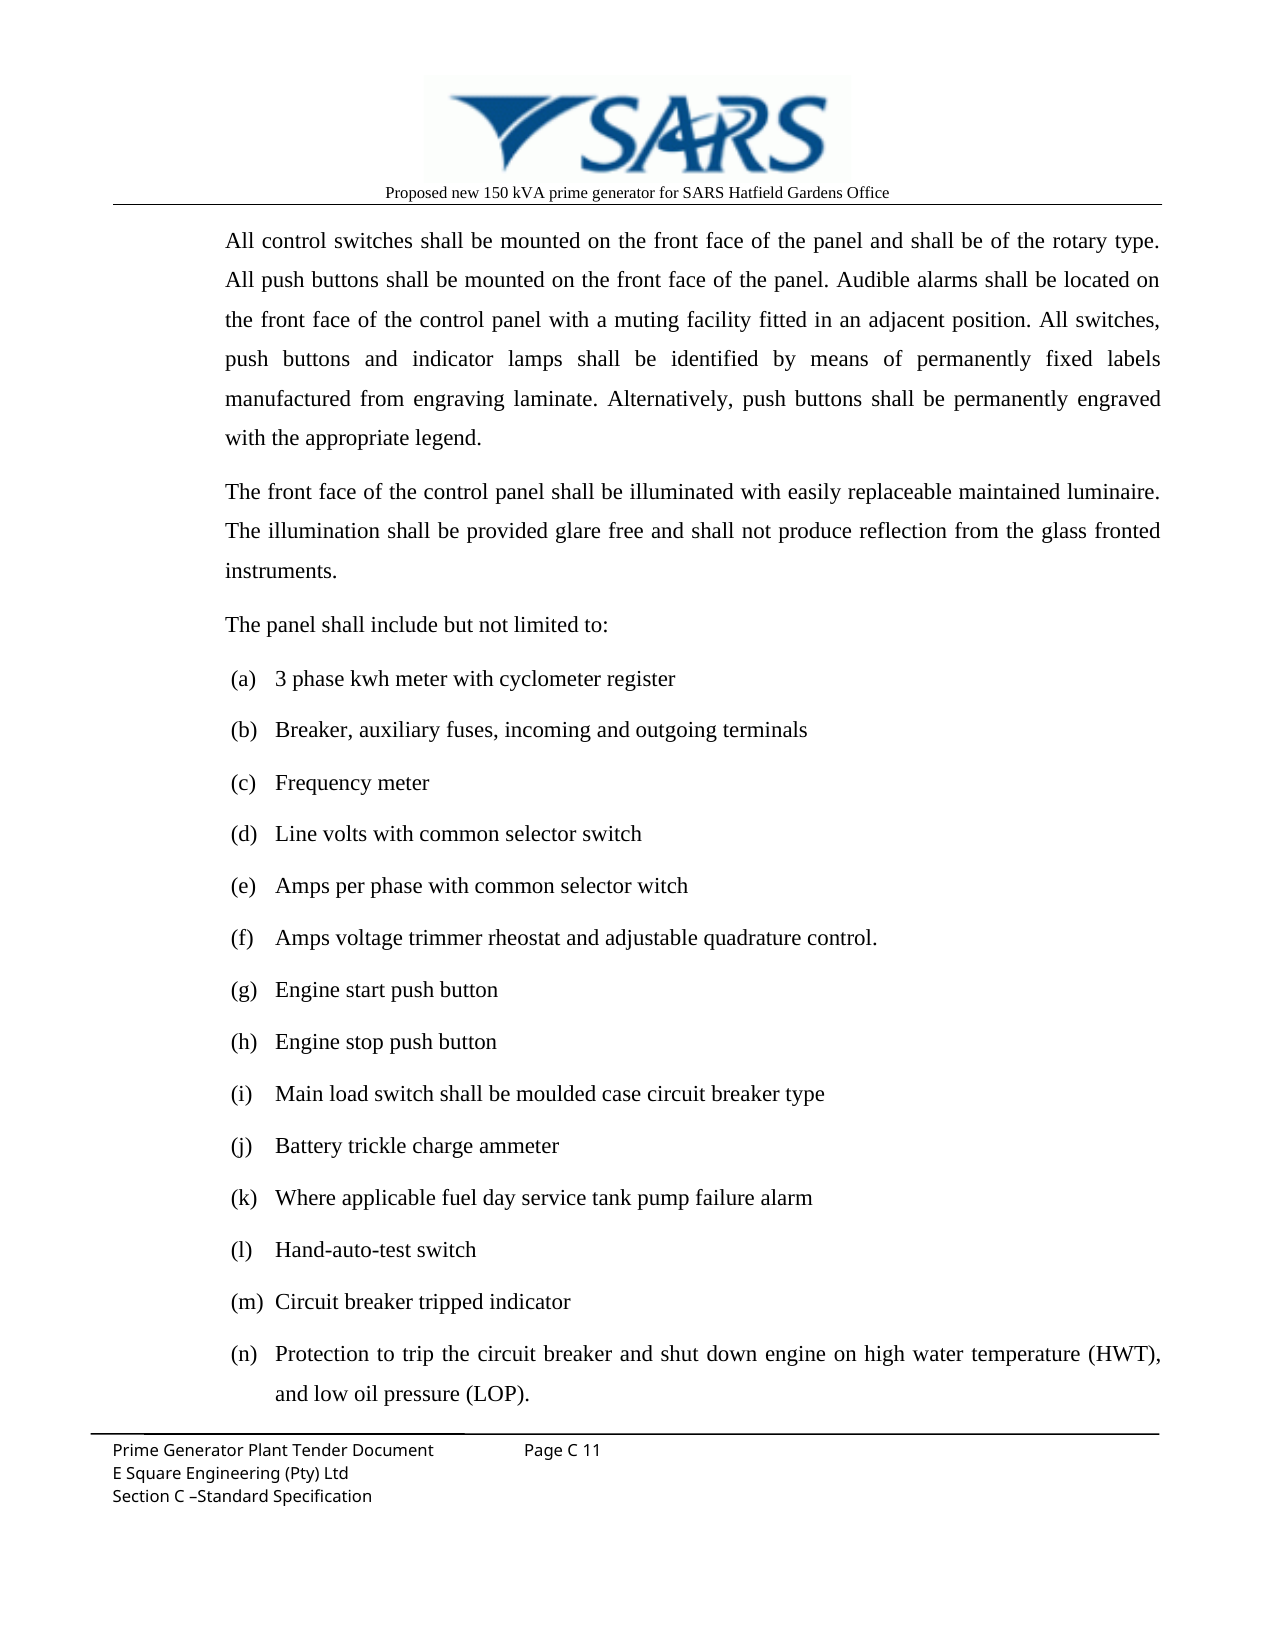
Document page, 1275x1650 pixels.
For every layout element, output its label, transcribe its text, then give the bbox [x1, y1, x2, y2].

list Protection to trip the circuit breaker and shut down engine on high water temperature (HWT), and low oil pressure (LOP). [231, 1340, 1162, 1406]
text All control switches shall be mounted on the front face of the panel and shall be of the rotary type. All push buttons shall be mounted on the front face of the panel. Audible alarms shall be located on the front face of the control panel with a muting facility fitted in an adjacent position. All switches, push buttons and indicator lamps shall be identified by means of permanently fixed labels manufactured from engraving laminate. Alternatively, push buttons shall be permanently engraved with the appropriate legend. [225, 227, 1162, 450]
list Hand-auto-test switch [231, 1236, 1162, 1263]
list Amps voltage trimmer rheostat and adjustable quadrature control. [231, 924, 1162, 951]
list Battery trickle charge ammeter [231, 1132, 1162, 1159]
list Engine start push button [231, 976, 1162, 1003]
list Where applicable fuel day service tank pump failure alarm [231, 1184, 1162, 1211]
list Frequency meter [231, 768, 1162, 795]
picture [423, 75, 852, 183]
list Line volts with common selector switch [231, 821, 1162, 847]
list Breaker, auxiliary fuses, incoming and outgoing terminals [231, 717, 1162, 743]
list 3 phase kwh meter with cyclometer register [231, 664, 1162, 691]
list Main load switch shall be moulded case circuit breaker type [231, 1080, 1162, 1107]
list Amps per phase with common selector witch [231, 872, 1162, 899]
list Engine stop push button [231, 1028, 1162, 1055]
text The front face of the control panel shall be illuminated with easily replaceable maintained luminaire. The illumination shall be provided glare free and shall not produce reflection from the glass fronted instruments. [225, 478, 1162, 583]
list Circuit breaker tripped indicator [231, 1288, 1162, 1315]
text The panel shall include but not limited to: [225, 611, 1162, 637]
